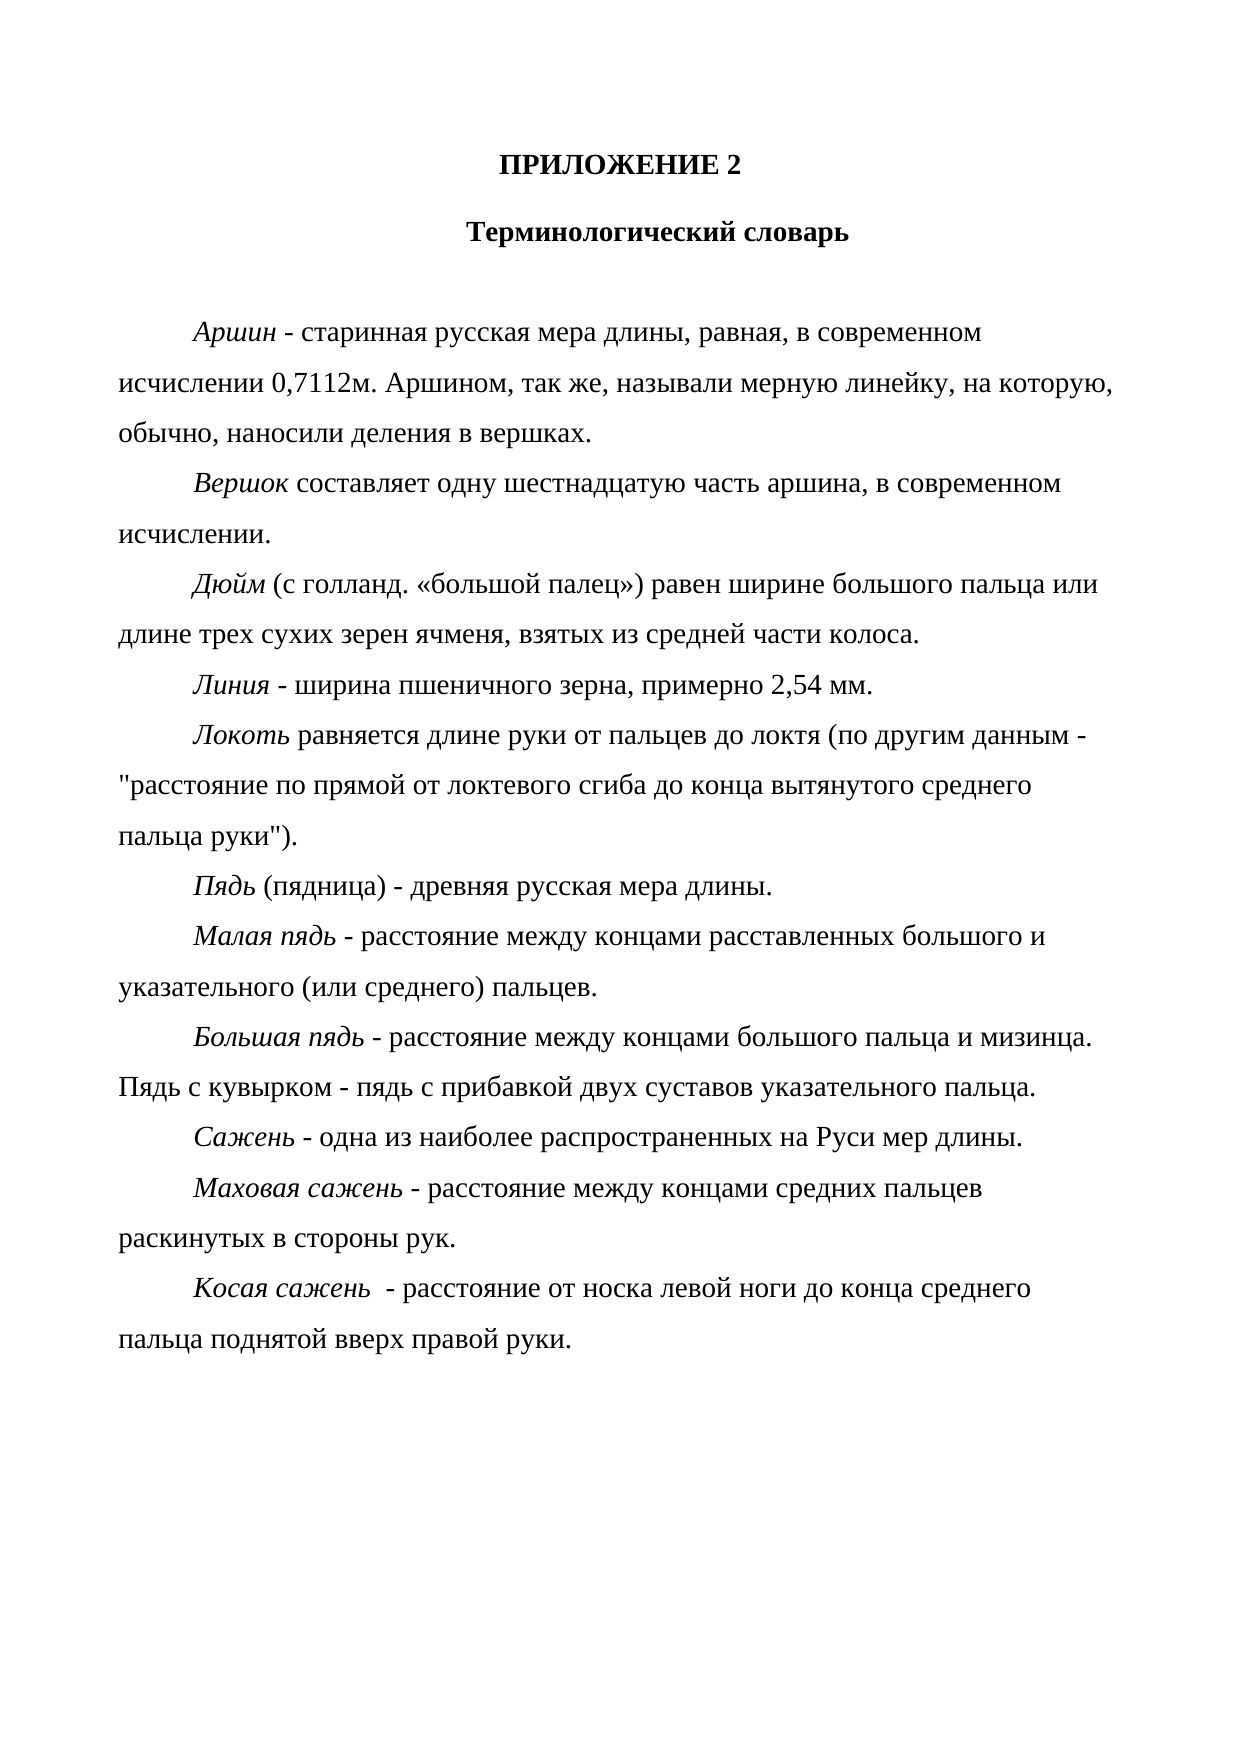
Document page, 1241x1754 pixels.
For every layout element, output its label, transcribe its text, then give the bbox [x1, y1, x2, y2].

text Вершок составляет одну шестнадцатую часть аршина, в современном исчислении. [118, 466, 1122, 549]
text ПРИЛОЖЕНИЕ 2 [118, 147, 1122, 180]
text Дюйм (с голланд. «большой палец») равен ширине большого пальца или длине трех сухих зерен ячменя, взятых из средней части колоса. [118, 566, 1122, 650]
text Маховая сажень - расстояние между концами средних пальцев раскинутых в стороны рук. [118, 1170, 1122, 1254]
text Косая сажень - расстояние от носка левой ноги до конца среднего пальца поднятой вверх правой руки. [118, 1271, 1122, 1354]
text Локоть равняется длине руки от пальцев до локтя (по другим данным - "расстояние по прямой от локтевого сгиба до конца вытянутого среднего пальца руки"). [118, 717, 1122, 851]
text Пядь (пядница) - древняя русская мера длины. [118, 868, 1122, 902]
text Сажень - одна из наиболее распространенных на Руси мер длины. [118, 1119, 1122, 1153]
text Малая пядь - расстояние между концами расставленных большого и указательного (или среднего) пальцев. [118, 918, 1122, 1002]
text Большая пядь - расстояние между концами большого пальца и мизинца. Пядь с кувырком - пядь с прибавкой двух суставов указательного пальца. [118, 1019, 1122, 1103]
text Аршин - старинная русская мера длины, равная, в современном исчислении 0,7112м. Аршином, так же, называли мерную линейку, на которую, обычно, наносили деления в вершках. [118, 314, 1122, 449]
text Линия - ширина пшеничного зерна, примерно . [118, 667, 1122, 700]
text Терминологический словарь [118, 214, 1122, 247]
